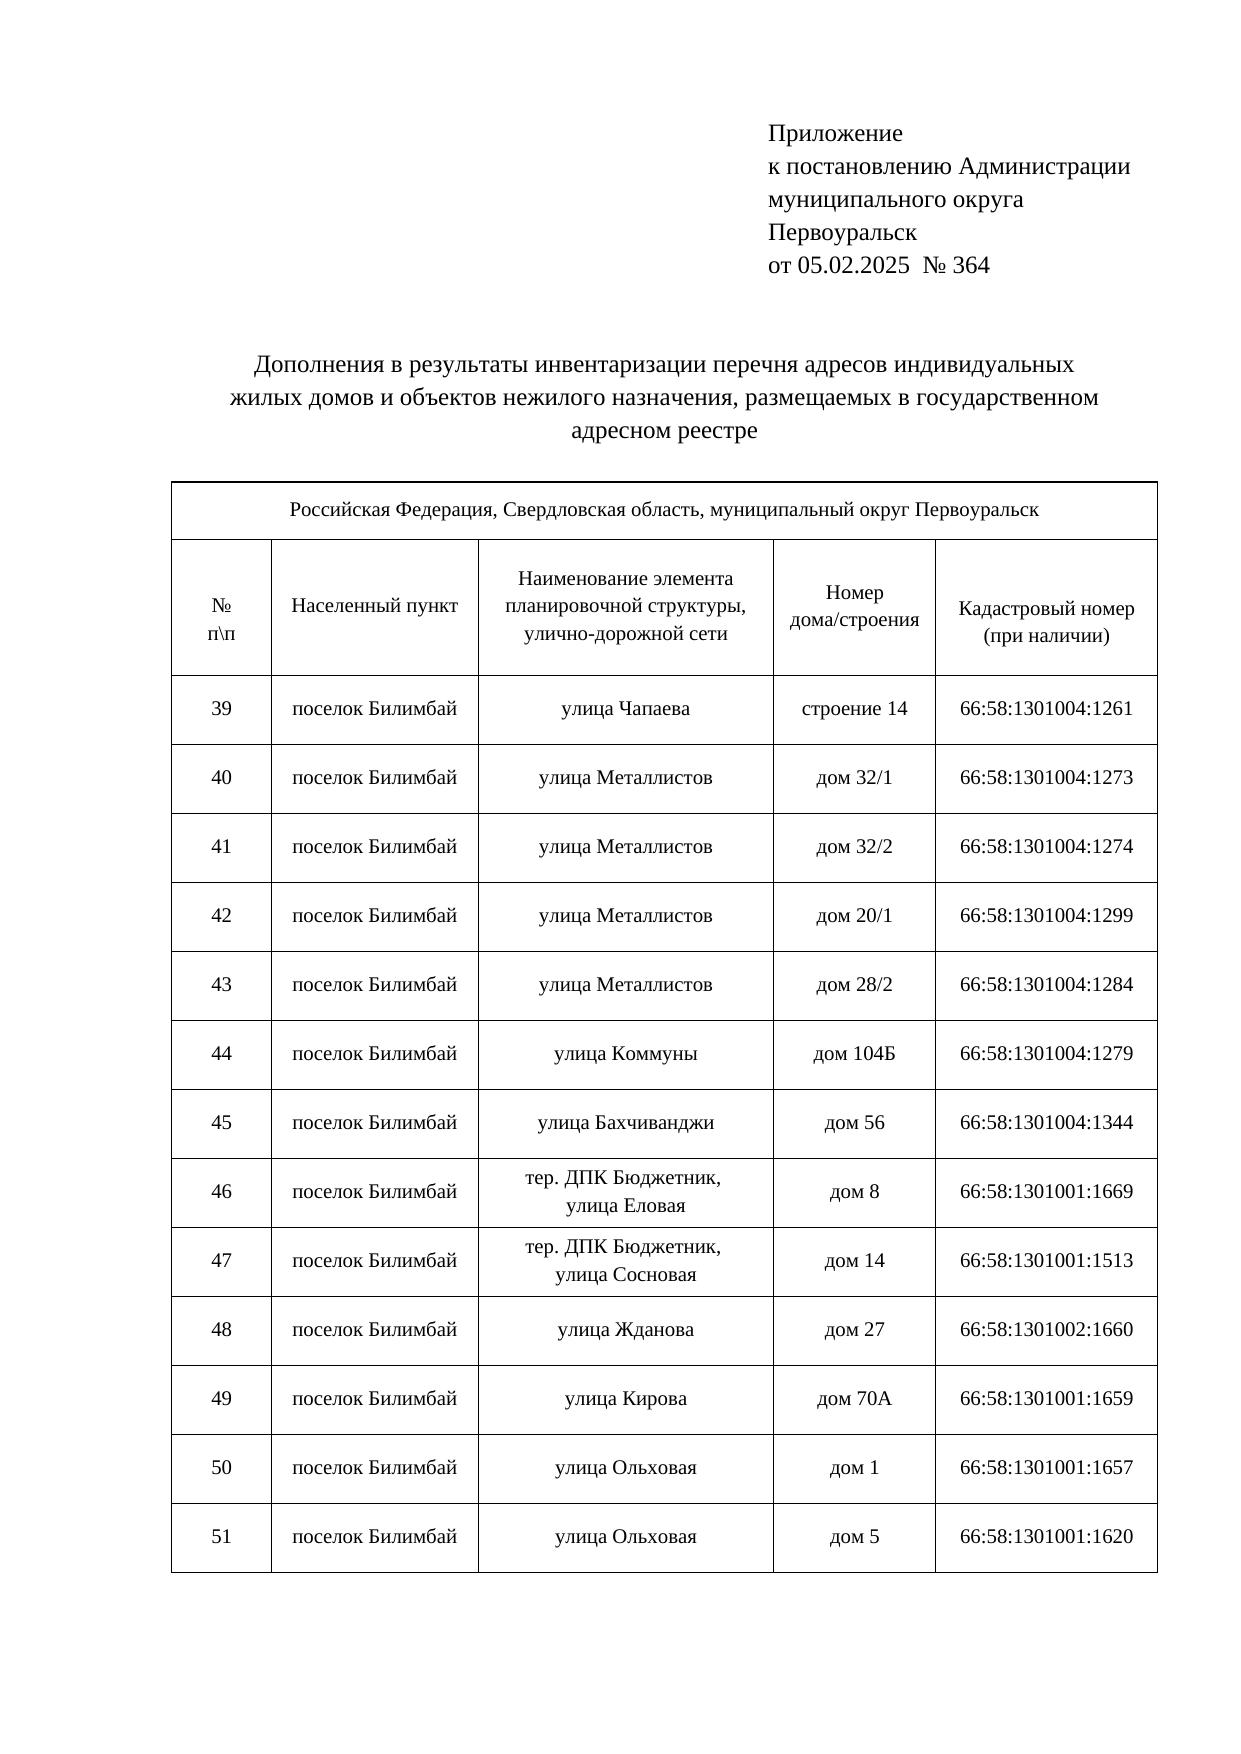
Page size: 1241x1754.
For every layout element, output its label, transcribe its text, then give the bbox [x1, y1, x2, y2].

table_cell 39 [172, 676, 271, 743]
table_cell 66:58:1301001:1513 [936, 1228, 1157, 1296]
table_cell поселок Билимбай [272, 883, 478, 951]
table_cell 66:58:1301004:1274 [936, 814, 1157, 882]
table_cell улица Металлистов [479, 745, 773, 813]
table_cell дом 8 [774, 1159, 935, 1227]
table_cell строение 14 [774, 676, 935, 743]
table_cell дом 32/1 [774, 745, 935, 813]
table_cell поселок Билимбай [272, 952, 478, 1020]
table_cell 40 [172, 745, 271, 813]
table_cell поселок Билимбай [272, 1228, 478, 1296]
table_cell тер. ДПК Бюджетник, улица Еловая [479, 1159, 773, 1227]
table_cell улица Жданова [479, 1297, 773, 1365]
table_cell Кадастровый номер (при наличии) [936, 540, 1157, 674]
text к постановлению Администрации [768, 151, 1152, 180]
table_cell улица Ольховая [479, 1504, 773, 1572]
table_cell Номер дома/строения [774, 540, 935, 674]
text Приложение [768, 118, 1152, 147]
table_cell 47 [172, 1228, 271, 1296]
table_cell дом 32/2 [774, 814, 935, 882]
table_cell 66:58:1301001:1659 [936, 1366, 1157, 1434]
table_cell поселок Билимбай [272, 1504, 478, 1572]
table_cell дом 14 [774, 1228, 935, 1296]
table_cell поселок Билимбай [272, 1021, 478, 1089]
table_cell 49 [172, 1366, 271, 1434]
table_cell поселок Билимбай [272, 745, 478, 813]
table_cell дом 56 [774, 1090, 935, 1158]
table_cell 66:58:1301004:1279 [936, 1021, 1157, 1089]
table_cell 48 [172, 1297, 271, 1365]
table_cell дом 1 [774, 1435, 935, 1503]
table_cell улица Чапаева [479, 676, 773, 743]
table_cell поселок Билимбай [272, 1366, 478, 1434]
table_cell поселок Билимбай [272, 1159, 478, 1227]
table_cell 50 [172, 1435, 271, 1503]
text Дополнения в результаты инвентаризации перечня адресов индивидуальных [177, 349, 1152, 378]
text жилых домов и объектов нежилого назначения, размещаемых в государственном адресном реестре [177, 382, 1152, 444]
table_cell улица Коммуны [479, 1021, 773, 1089]
table_cell 51 [172, 1504, 271, 1572]
table_cell дом 70А [774, 1366, 935, 1434]
table_cell улица Металлистов [479, 883, 773, 951]
table_cell 66:58:1301002:1660 [936, 1297, 1157, 1365]
table_cell поселок Билимбай [272, 1435, 478, 1503]
table_cell 46 [172, 1159, 271, 1227]
table_cell поселок Билимбай [272, 1090, 478, 1158]
table_header Российская Федерация, Свердловская область, муниципальный округ Первоуральск [172, 483, 1157, 539]
table_cell улица Бахчиванджи [479, 1090, 773, 1158]
table_cell 66:58:1301004:1284 [936, 952, 1157, 1020]
table_cell дом 20/1 [774, 883, 935, 951]
table_cell 43 [172, 952, 271, 1020]
table_cell 66:58:1301001:1669 [936, 1159, 1157, 1227]
table_cell поселок Билимбай [272, 814, 478, 882]
table_cell тер. ДПК Бюджетник, улица Сосновая [479, 1228, 773, 1296]
table_cell улица Ольховая [479, 1435, 773, 1503]
table_cell 66:58:1301004:1344 [936, 1090, 1157, 1158]
table_cell улица Металлистов [479, 952, 773, 1020]
table_cell № п\п [172, 540, 271, 674]
table_cell Наименование элемента планировочной структуры, улично-дорожной сети [479, 540, 773, 674]
table_cell дом 104Б [774, 1021, 935, 1089]
table_cell 66:58:1301001:1620 [936, 1504, 1157, 1572]
table_cell 66:58:1301001:1657 [936, 1435, 1157, 1503]
text муниципального округа Первоуральск [768, 184, 1152, 246]
table_cell поселок Билимбай [272, 676, 478, 743]
table_cell дом 5 [774, 1504, 935, 1572]
table_cell дом 28/2 [774, 952, 935, 1020]
text от 05.02.2025 № 364 [768, 250, 1152, 279]
table_cell улица Металлистов [479, 814, 773, 882]
table_cell 66:58:1301004:1273 [936, 745, 1157, 813]
table_cell улица Кирова [479, 1366, 773, 1434]
table_cell Населенный пункт [272, 540, 478, 674]
table_cell 41 [172, 814, 271, 882]
table_cell 45 [172, 1090, 271, 1158]
table_cell 66:58:1301004:1299 [936, 883, 1157, 951]
table_cell 44 [172, 1021, 271, 1089]
table_cell 42 [172, 883, 271, 951]
table_cell дом 27 [774, 1297, 935, 1365]
table_cell поселок Билимбай [272, 1297, 478, 1365]
table_cell 66:58:1301004:1261 [936, 676, 1157, 743]
